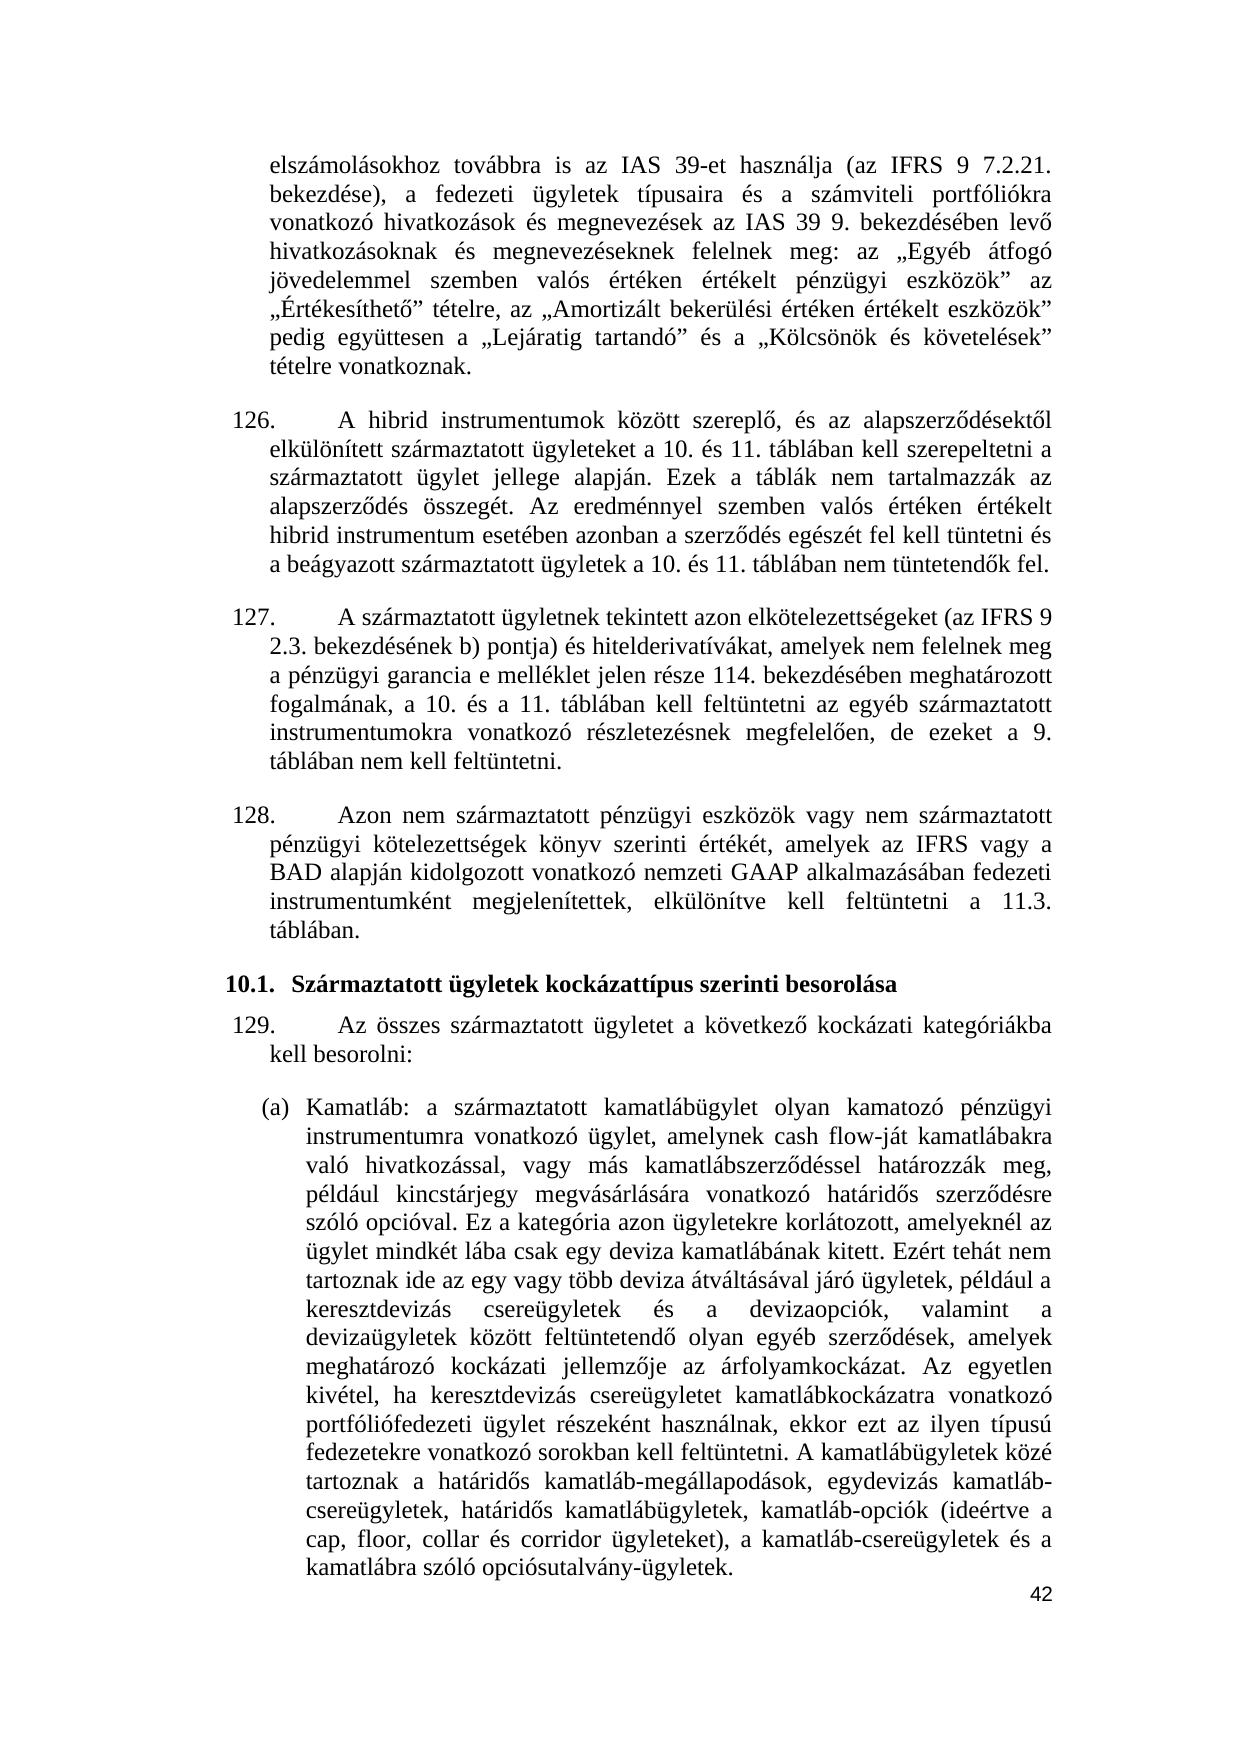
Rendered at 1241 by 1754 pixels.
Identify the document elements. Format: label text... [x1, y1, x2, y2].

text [232, 150, 1053, 380]
text Az összes származtatott ügyletet a következő kockázati kategóriákba kell besorolni: [232, 1010, 1053, 1067]
subtitle Származtatott ügyletek kockázattípus szerinti besorolása [225, 969, 1053, 997]
text A hibrid instrumentumok között szereplő, és az alapszerződésektől elkülönített származtatott ügyleteket a 10. és 11. táblában kell szerepeltetni a származtatott ügylet jellege alapján. Ezek a táblák nem tartalmazzák az alapszerződés összegét. Az eredménnyel szemben valós értéken értékelt hibrid instrumentum esetében azonban a szerződés egészét fel kell tüntetni és a beágyazott származtatott ügyletek a 10. és 11. táblában nem tüntetendők fel. [232, 405, 1053, 577]
text Azon nem származtatott pénzügyi eszközök vagy nem származtatott pénzügyi kötelezettségek könyv szerinti értékét, amelyek az IFRS vagy a BAD alapján kidolgozott vonatkozó nemzeti GAAP alkalmazásában fedezeti instrumentumként megjelenítettek, elkülönítve kell feltüntetni a 11.3. táblában. [232, 800, 1053, 944]
text A származtatott ügyletnek tekintett azon elkötelezettségeket (az IFRS 9 2.3. bekezdésének b) pontja) és hitelderivatívákat, amelyek nem felelnek meg a pénzügyi garancia e melléklet jelen része 114. bekezdésében meghatározott fogalmának, a 10. és a 11. táblában kell feltüntetni az egyéb származtatott instrumentumokra vonatkozó részletezésnek megfelelően, de ezeket a 9. táblában nem kell feltüntetni. [232, 602, 1053, 775]
list Kamatláb: a származtatott kamatlábügylet olyan kamatozó pénzügyi instrumentumra vonatkozó ügylet, amelynek cash flow-ját kamatlábakra való hivatkozással, vagy más kamatlábszerződéssel határozzák meg, például kincstárjegy megvásárlására vonatkozó határidős szerződésre szóló opcióval. Ez a kategória azon ügyletekre korlátozott, amelyeknél az ügylet mindkét lába csak egy deviza kamatlábának kitett. Ezért tehát nem tartoznak ide az egy vagy több deviza átváltásával járó ügyletek, például a keresztdevizás csereügyletek és a devizaopciók, valamint a devizaügyletek között feltüntetendő olyan egyéb szerződések, amelyek meghatározó kockázati jellemzője az árfolyamkockázat. Az egyetlen kivétel, ha keresztdevizás csereügyletet kamatlábkockázatra vonatkozó portfóliófedezeti ügylet részeként használnak, ekkor ezt az ilyen típusú fedezetekre vonatkozó sorokban kell feltüntetni. A kamatlábügyletek közé tartoznak a határidős kamatláb-megállapodások, egydevizás kamatláb-csereügyletek, határidős kamatlábügyletek, kamatláb-opciók (ideértve a cap, floor, collar és corridor ügyleteket), a kamatláb-csereügyletek és a kamatlábra szóló opciósutalvány-ügyletek. [261, 1092, 1053, 1581]
